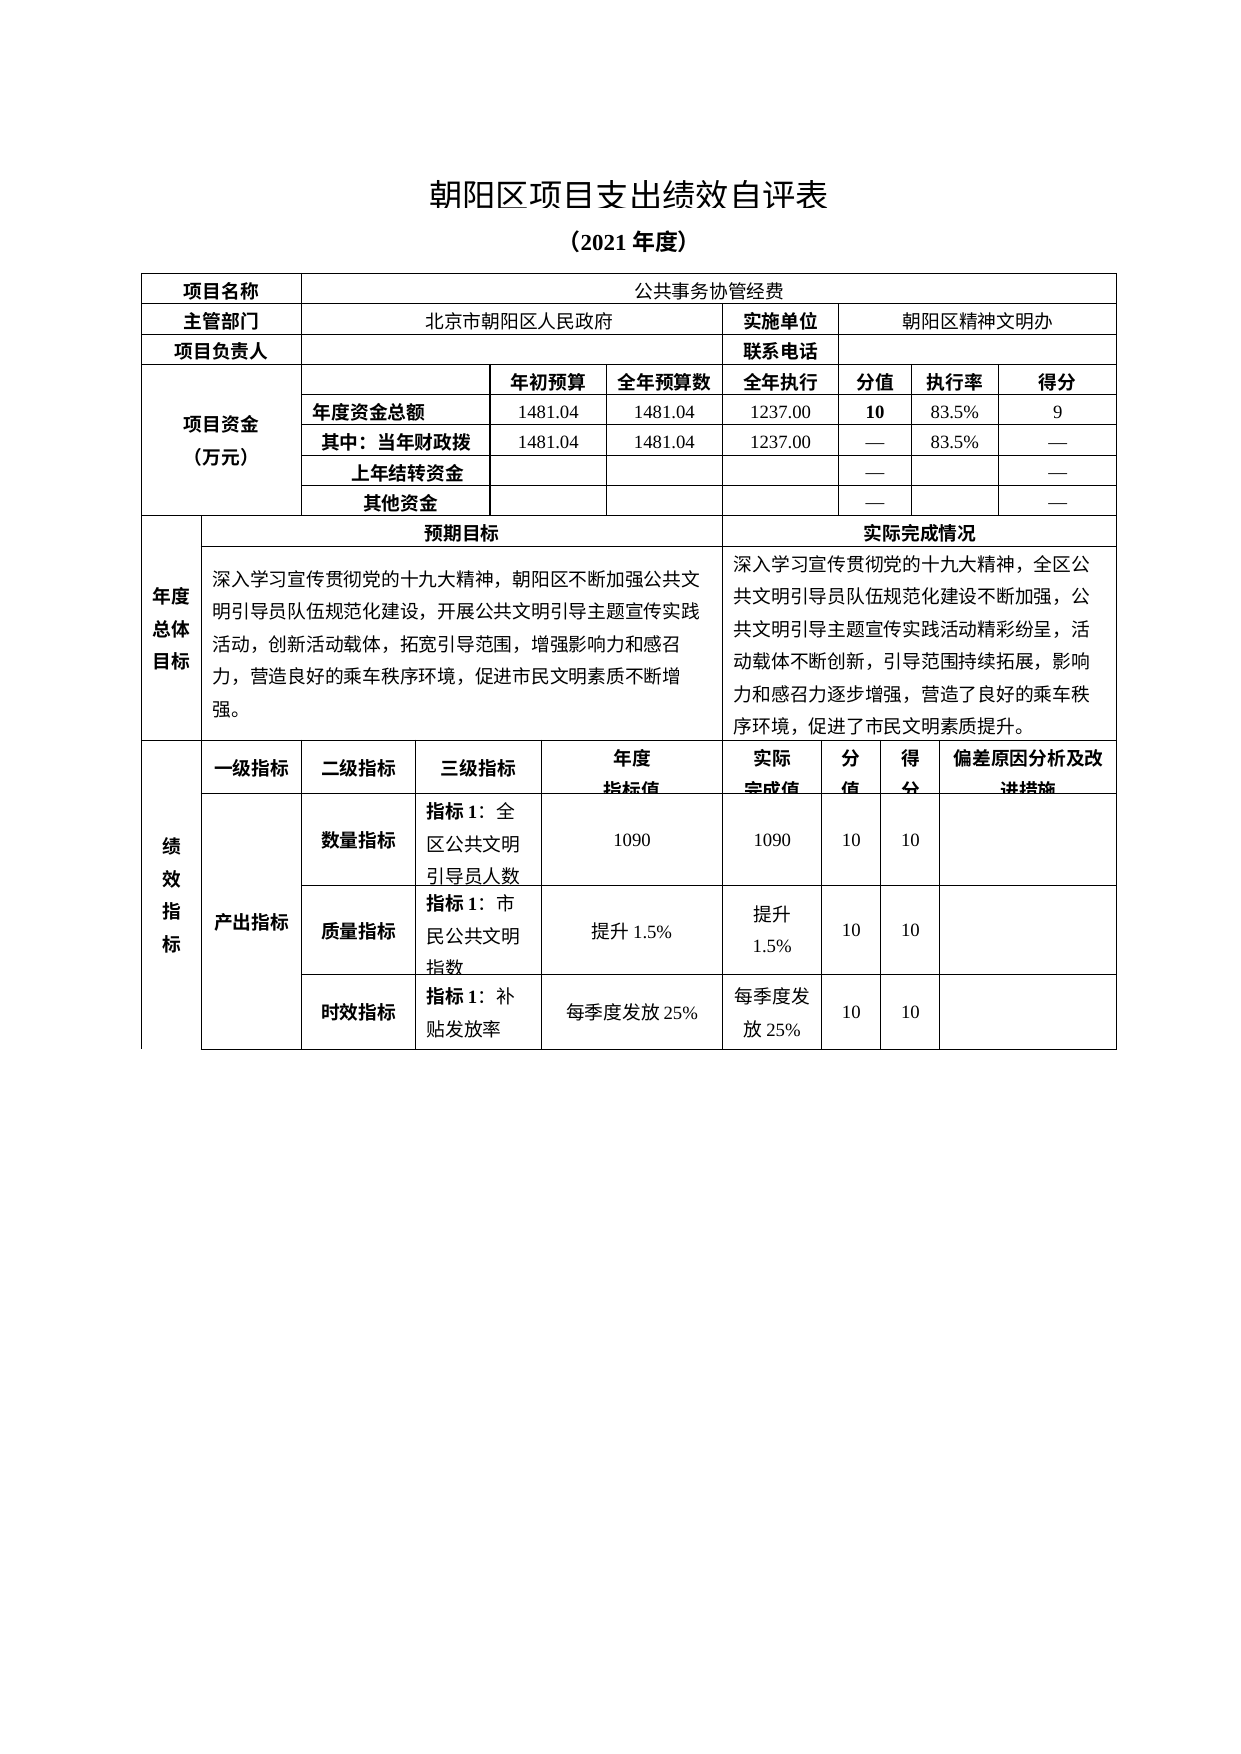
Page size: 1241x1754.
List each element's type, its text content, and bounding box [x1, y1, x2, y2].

table_cell 1090 [542, 794, 722, 885]
table_cell 全年预算数 [607, 365, 722, 394]
table_cell 实施单位 [723, 304, 838, 333]
table_cell — [839, 456, 911, 485]
table_cell [723, 486, 838, 515]
table_cell 得分 [881, 741, 939, 793]
table_cell [723, 456, 838, 485]
table_cell 提升1.5% [542, 886, 722, 974]
table_cell 1481.04 [491, 395, 606, 424]
table_cell 1481.04 [607, 395, 722, 424]
table_cell [839, 335, 1116, 364]
table_cell 项目名称 [142, 274, 301, 303]
table_cell 实际 完成值 [723, 741, 821, 793]
table_cell 1481.04 [607, 425, 722, 455]
table_cell 绩 效 指 标 [142, 741, 201, 1049]
table_cell 10 [822, 886, 880, 974]
table_cell 指标1：补贴发放率 [416, 975, 541, 1049]
table_cell 每季度发放25% [723, 975, 821, 1049]
table_cell 10 [881, 794, 939, 885]
table_cell [302, 335, 722, 364]
table_cell 1237.00 [723, 425, 838, 455]
table_cell 10 [822, 975, 880, 1049]
table_cell 实际完成情况 [723, 516, 1116, 546]
table_cell 分值 [839, 365, 911, 394]
table_cell 10 [881, 975, 939, 1049]
table_cell [607, 456, 722, 485]
table_cell 项目负责人 [142, 335, 301, 364]
table_cell 产出指标 [202, 794, 301, 1049]
table_cell 83.5% [912, 395, 998, 424]
table_cell 其中：当年财政拨款 [302, 425, 489, 455]
table_cell 9 [999, 395, 1116, 424]
table_cell 时效指标 [302, 975, 415, 1049]
table_cell 10 [881, 886, 939, 974]
table_cell [491, 486, 606, 515]
table_cell 联系电话 [723, 335, 838, 364]
table_cell [302, 365, 489, 394]
table_cell 年度资金总额 [302, 395, 489, 424]
table_cell [912, 486, 998, 515]
table_cell 一级指标 [202, 741, 301, 793]
table_cell 北京市朝阳区人民政府 [302, 304, 722, 333]
table_cell 每季度发放25% [542, 975, 722, 1049]
table_cell — [999, 425, 1116, 455]
table_cell 三级指标 [416, 741, 541, 793]
table_cell [940, 886, 1116, 974]
table_cell 深入学习宣传贯彻党的十九大精神，全区公共文明引导员队伍规范化建设不断加强，公共文明引导主题宣传实践活动精彩纷呈，活动载体不断创新，引导范围持续拓展，影响力和感召力逐步增强，营造了良好的乘车秩序环境，促进了市民文明素质提升。 [723, 547, 1116, 739]
table_cell 全年执行数 [723, 365, 838, 394]
table_cell 指标1：市民公共文明指数 [416, 886, 541, 974]
table_header 朝阳区项目支出绩效自评表 [141, 162, 1117, 208]
table_cell （2021 年度） [141, 208, 1117, 273]
table_cell 10 [822, 794, 880, 885]
table_cell 深入学习宣传贯彻党的十九大精神，朝阳区不断加强公共文明引导员队伍规范化建设，开展公共文明引导主题宣传实践活动，创新活动载体，拓宽引导范围，增强影响力和感召力，营造良好的乘车秩序环境，促进市民文明素质不断增强。 [202, 547, 722, 739]
table_cell 年度总体目标 [142, 516, 201, 739]
table_cell 朝阳区精神文明办 [839, 304, 1116, 333]
table_cell — [999, 486, 1116, 515]
table_cell [491, 456, 606, 485]
table_cell 公共事务协管经费 [302, 274, 1116, 303]
table_cell — [999, 456, 1116, 485]
table_cell 1090 [723, 794, 821, 885]
table_cell 执行率 [912, 365, 998, 394]
table_cell [607, 486, 722, 515]
table_cell 得分 [999, 365, 1116, 394]
table_cell 主管部门 [142, 304, 301, 333]
table_cell 其他资金 [302, 486, 489, 515]
table_cell 1481.04 [491, 425, 606, 455]
table_cell 质量指标 [302, 886, 415, 974]
table_cell 预期目标 [202, 516, 722, 546]
table_cell 偏差原因分析及改进措施 [940, 741, 1116, 793]
table_cell [912, 456, 998, 485]
table_cell — [839, 425, 911, 455]
table_cell 年初预算数 [491, 365, 606, 394]
table_cell [940, 975, 1116, 1049]
table_cell 项目资金 （万元） [142, 365, 301, 515]
table_cell — [839, 486, 911, 515]
table_cell 指标1：全区公共文明引导员人数 [416, 794, 541, 885]
table_cell [940, 794, 1116, 885]
table_cell 提升1.5% [723, 886, 821, 974]
table_cell 数量指标 [302, 794, 415, 885]
table_cell 分值 [822, 741, 880, 793]
table_cell 83.5% [912, 425, 998, 455]
table_cell 10 [839, 395, 911, 424]
table_cell 1237.00 [723, 395, 838, 424]
table_cell 二级指标 [302, 741, 415, 793]
table_cell 上年结转资金 [302, 456, 489, 485]
table_cell 年度 指标值 [542, 741, 722, 793]
